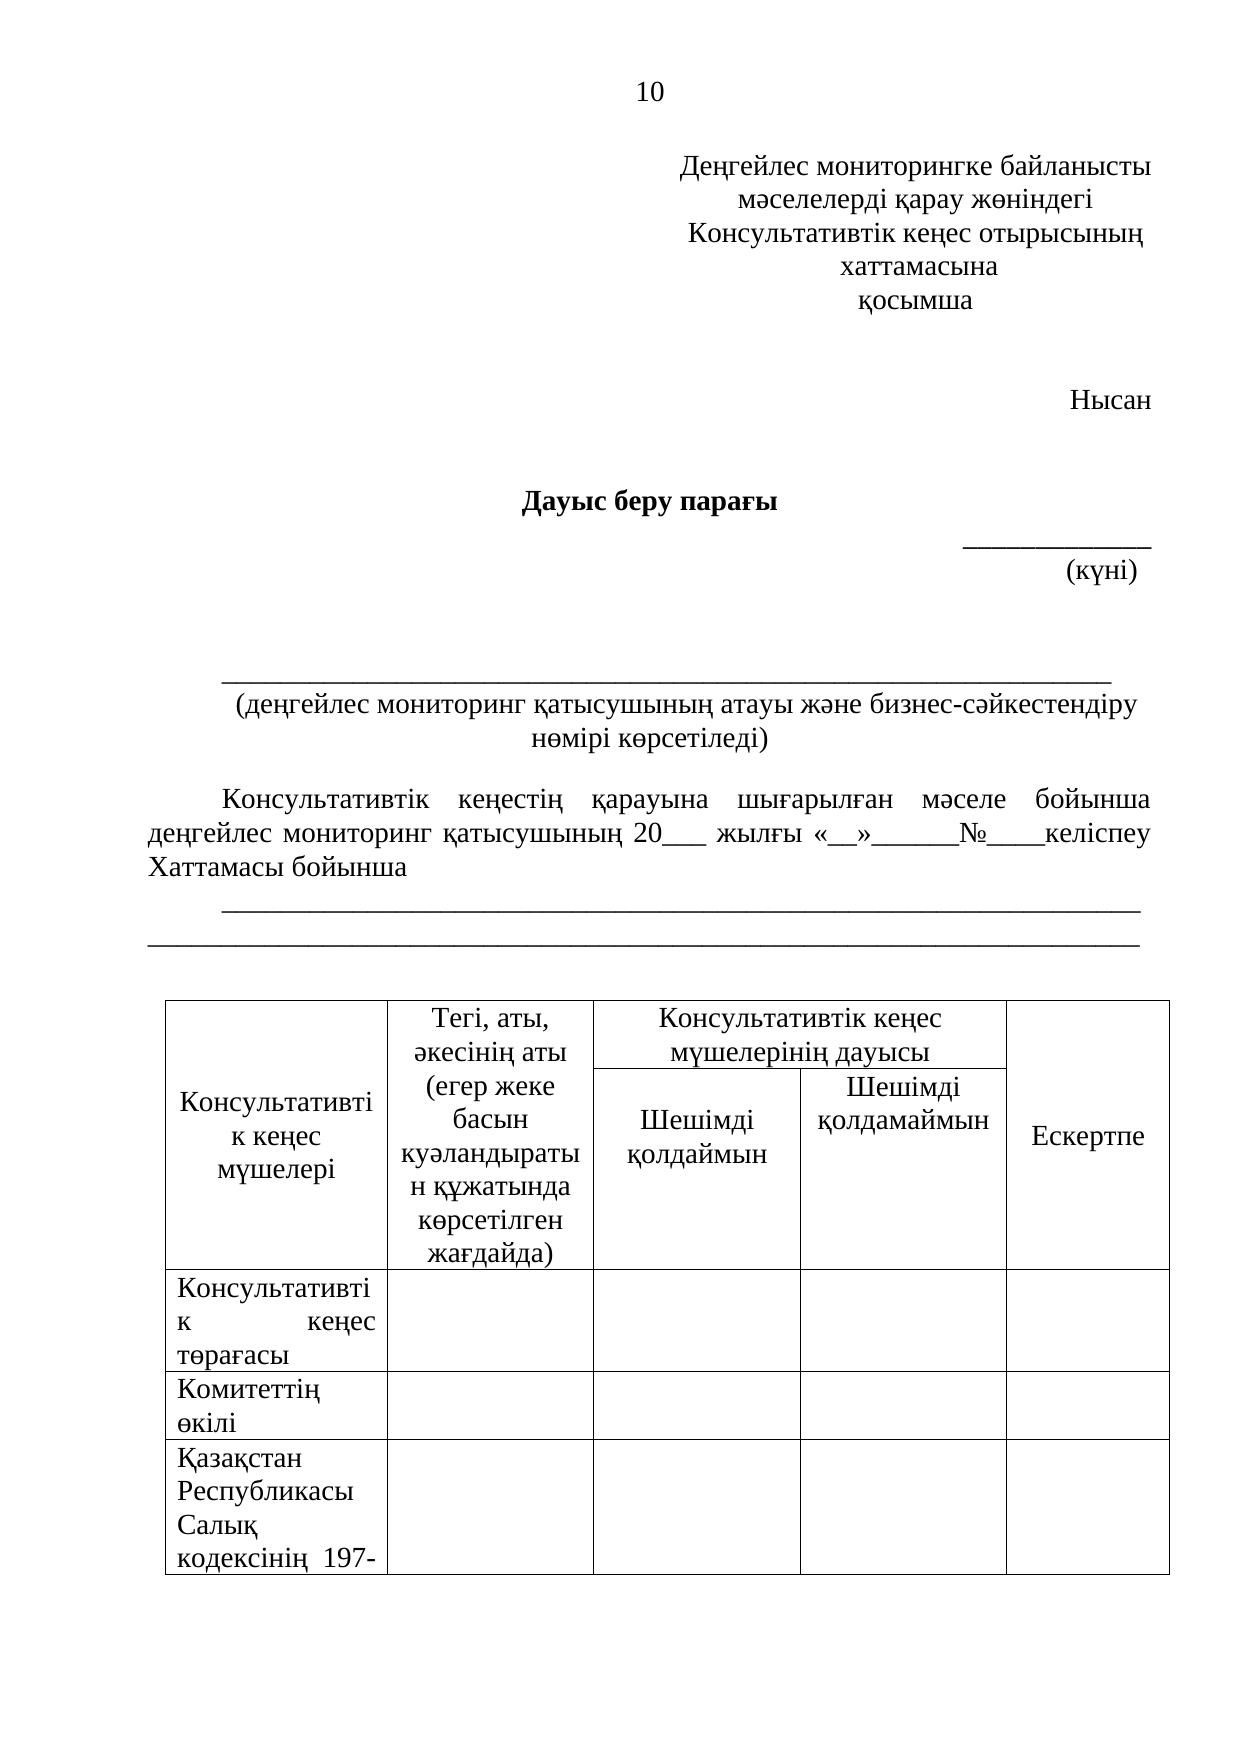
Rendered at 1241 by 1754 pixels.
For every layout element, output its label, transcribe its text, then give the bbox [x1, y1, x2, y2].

table_cell [594, 1270, 800, 1371]
text Дауыс беру парағы [148, 483, 1152, 517]
text Консультативтік кеңестің қарауына шығарылған мәселе бойынша деңгейлес мониторинг қатысушының 20___ жылғы «__»______№____келіспеу Хаттамасы бойынша [148, 782, 1152, 882]
text _____________ [148, 517, 1152, 552]
table_cell [594, 1440, 800, 1574]
text қосымша [679, 282, 1152, 315]
table_cell [801, 1372, 1006, 1439]
table_cell Шешімді қолдамаймын [801, 1069, 1006, 1269]
table_cell [1007, 1372, 1169, 1439]
text Деңгейлес мониторингке байланысты мәселелерді қарау жөніндегі Консультативтік кеңес отырысының хаттамасына [679, 148, 1152, 282]
table_cell [594, 1372, 800, 1439]
table_header Тегі, аты, әкесінің аты (егер жеке басын куәландыратын құжатында көрсетілген жағдайда) [388, 1001, 593, 1269]
table_header Консультативтік кеңес мүшелерінің дауысы [594, 1001, 1006, 1068]
table_header Консультативтік кеңес мүшелері [166, 1001, 387, 1269]
table_header Ескертпе [1007, 1001, 1169, 1269]
text Нысан [148, 382, 1152, 416]
text _____________________________________________________________ [148, 653, 1152, 686]
table_cell [1007, 1440, 1169, 1574]
table_cell [801, 1270, 1006, 1371]
table_cell Комитеттің өкілі [166, 1372, 387, 1439]
text (күні) [148, 552, 1152, 586]
table_cell [388, 1270, 593, 1371]
table_cell [388, 1440, 593, 1574]
text ___________________________________________________________________________________________________________________________________ [148, 882, 1152, 949]
table_cell Шешімді қолдаймын [594, 1069, 800, 1269]
text (деңгейлес мониторинг қатысушының атауы және бизнес-сәйкестендіру нөмірі көрсетіледі) [148, 686, 1152, 782]
table_cell [801, 1440, 1006, 1574]
table_cell Консультативтік кеңес төрағасы [166, 1270, 387, 1371]
table_cell [388, 1372, 593, 1439]
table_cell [166, 1440, 387, 1574]
table_cell [1007, 1270, 1169, 1371]
